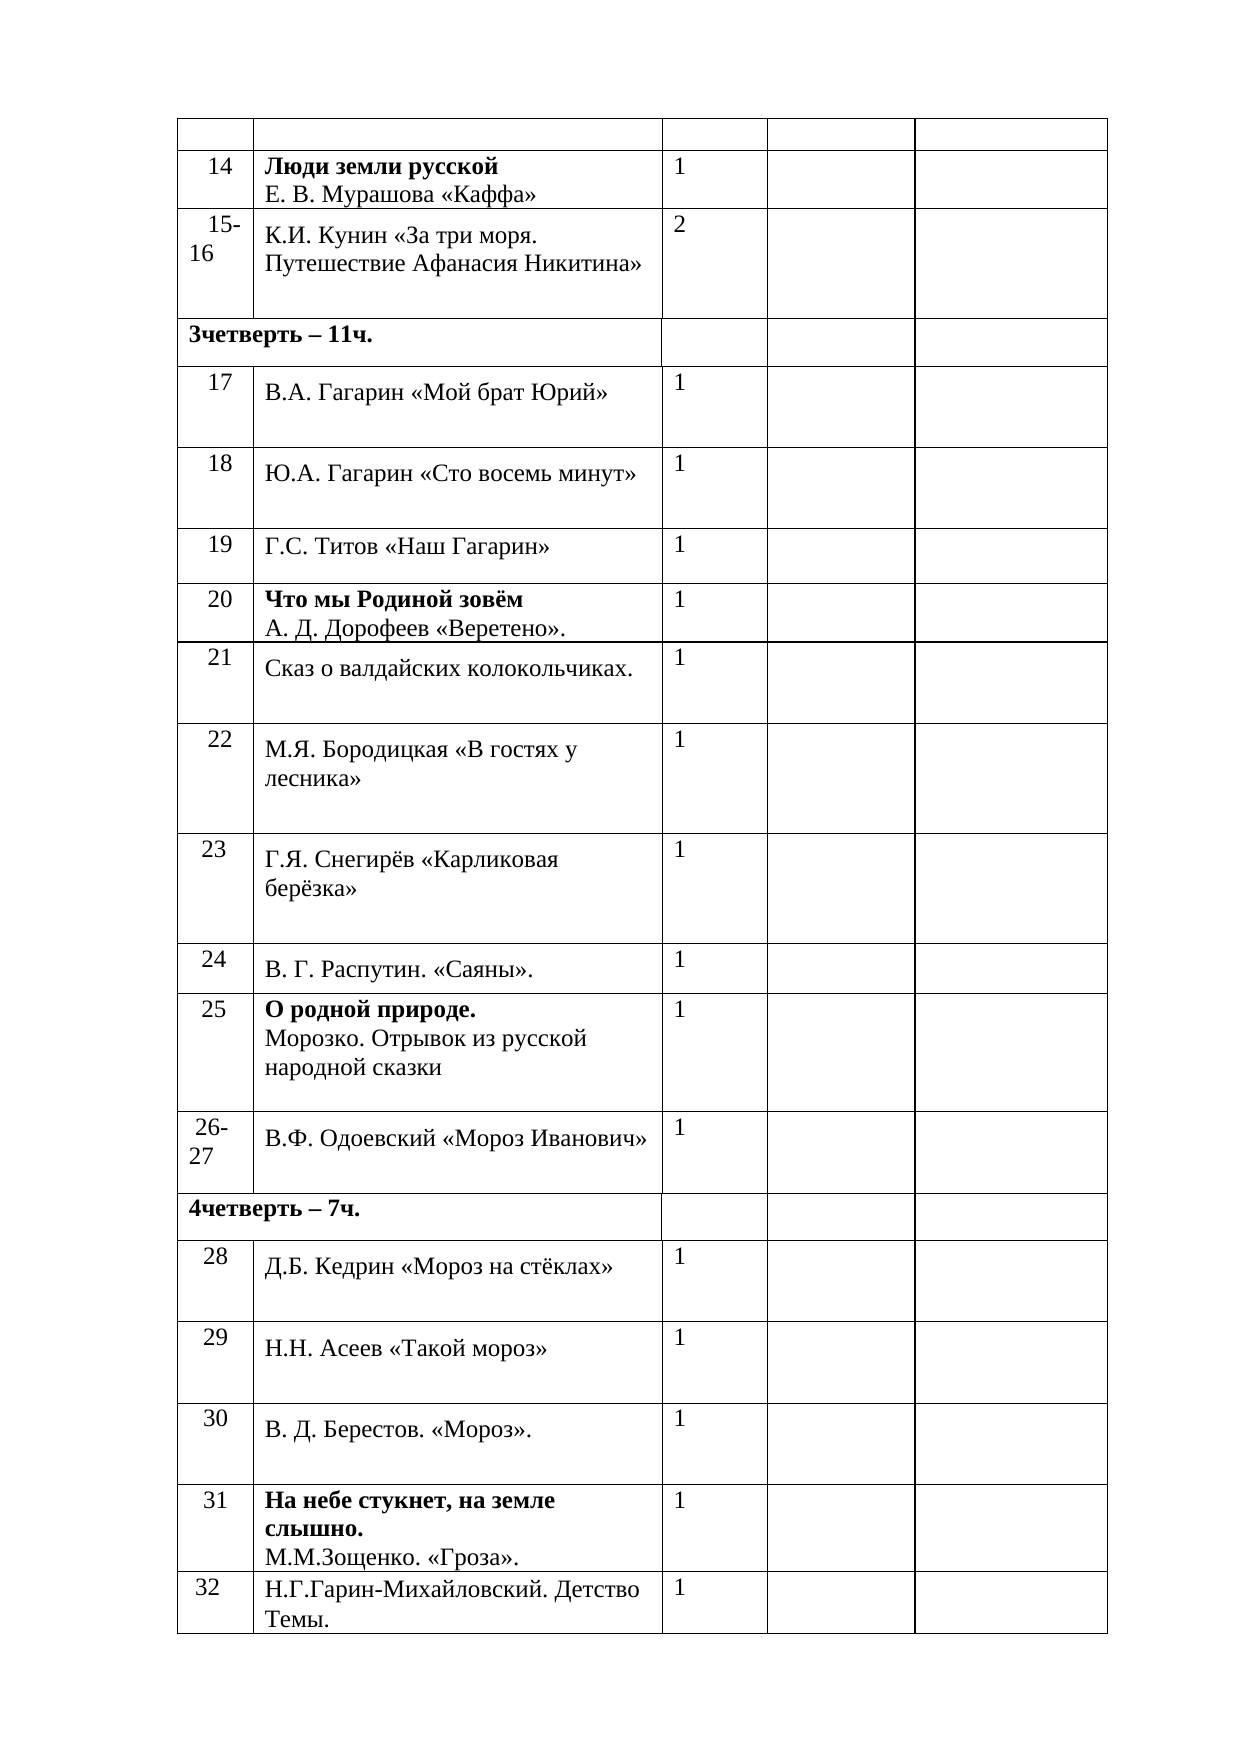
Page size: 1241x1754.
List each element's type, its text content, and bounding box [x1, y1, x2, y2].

table_cell [768, 151, 914, 208]
table_cell 1 [663, 834, 767, 943]
table_cell [768, 1112, 914, 1192]
table_cell 2 [663, 209, 767, 318]
table_cell 1 [663, 643, 767, 723]
table_cell 4четверть – 7ч. [178, 1194, 661, 1240]
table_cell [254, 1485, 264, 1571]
table_cell 1 [663, 994, 767, 1111]
table_cell [916, 1485, 1107, 1571]
table_cell [916, 1112, 1107, 1192]
table_cell 1 [663, 367, 767, 447]
table_cell 23 [178, 834, 253, 943]
table_cell [768, 209, 914, 318]
table_cell В.Ф. Одоевский «Мороз Иванович» [254, 1112, 662, 1192]
table_cell 29 [178, 1322, 253, 1402]
table_cell [768, 367, 914, 447]
table_cell [768, 834, 914, 943]
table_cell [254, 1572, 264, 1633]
table_cell [768, 529, 914, 583]
table_cell 1 [663, 448, 767, 528]
table_cell [768, 643, 914, 723]
table_cell [916, 944, 1107, 993]
table_cell [768, 1241, 914, 1321]
table_cell О родной природе. Морозко. Отрывок из русской народной сказки [254, 994, 662, 1111]
table_cell 30 [178, 1404, 253, 1484]
table_cell 1 [663, 529, 767, 583]
table_cell [916, 1322, 1107, 1402]
table_cell [916, 119, 1107, 150]
table_cell 18 [178, 448, 253, 528]
table_cell [916, 529, 1107, 583]
table_cell [916, 834, 1107, 943]
table_cell В. Г. Распутин. «Саяны». [254, 944, 662, 993]
table_cell [768, 1404, 914, 1484]
table_cell [662, 319, 767, 366]
table_cell 1 [663, 1241, 767, 1321]
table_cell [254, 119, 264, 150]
table_cell [916, 1404, 1107, 1484]
table_cell 19 [178, 529, 253, 583]
table_cell [916, 319, 1107, 366]
table_cell 13 [178, 119, 253, 150]
table_cell 31 [178, 1485, 253, 1571]
table_cell 28 [178, 1241, 253, 1321]
table_cell [662, 1194, 767, 1240]
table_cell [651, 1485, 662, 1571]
table_cell [768, 724, 914, 833]
table_cell Г.С. Титов «Наш Гагарин» [254, 529, 662, 583]
table_cell [768, 1572, 914, 1633]
table_cell 24 [178, 944, 253, 993]
table_cell Сказ о валдайских колокольчиках. [254, 643, 662, 723]
table_cell [916, 643, 1107, 723]
table_cell 21 [178, 643, 253, 723]
table_cell 14 [178, 151, 253, 208]
table_cell 1 [663, 584, 767, 641]
table_cell [916, 1572, 1107, 1633]
table_cell [768, 448, 914, 528]
table_cell Ю.А. Гагарин «Сто восемь минут» [254, 448, 662, 528]
table_cell 1 [663, 724, 767, 833]
table_cell В. Д. Берестов. «Мороз». [254, 1404, 662, 1484]
table_cell [916, 367, 1107, 447]
table_cell [916, 448, 1107, 528]
table_cell 1 [663, 944, 767, 993]
table_cell [768, 1322, 914, 1402]
table_cell [768, 584, 914, 641]
table_cell 15-16 [178, 209, 253, 318]
table_cell [768, 1485, 914, 1571]
table_cell [916, 584, 1107, 641]
table_cell [916, 1194, 1107, 1240]
table_cell [768, 994, 914, 1111]
table_cell 17 [178, 367, 253, 447]
table_cell К.И. Кунин «За три моря. Путешествие Афанасия Никитина» [254, 209, 662, 318]
table_cell 32 [178, 1572, 253, 1633]
table_cell 1 [663, 1322, 767, 1402]
table_cell 3четверть – 11ч. [178, 319, 661, 366]
table_cell 1 [663, 1112, 767, 1192]
table_cell М.Я. Бородицкая «В гостях у лесника» [254, 724, 662, 833]
table_cell [768, 944, 914, 993]
table_cell [916, 151, 1107, 208]
table_cell В.А. Гагарин «Мой брат Юрий» [254, 367, 662, 447]
table_cell Люди земли русской Е. В. Мурашова «Каффа» [254, 151, 662, 208]
table_cell Н.Н. Асеев «Такой мороз» [254, 1322, 662, 1402]
table_cell 25 [178, 994, 253, 1111]
table_cell [916, 724, 1107, 833]
table_cell [916, 1241, 1107, 1321]
table_cell 26- 27 [178, 1112, 253, 1192]
table_cell 1 [663, 119, 767, 150]
table_cell [768, 319, 914, 366]
table_cell 1 [663, 151, 767, 208]
table_cell 1 [663, 1572, 767, 1633]
table_cell 1 [663, 1404, 767, 1484]
table_cell Г.Я. Снегирёв «Карликовая берёзка» [254, 834, 662, 943]
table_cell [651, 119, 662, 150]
table_cell 20 [178, 584, 253, 641]
table_cell Д.Б. Кедрин «Мороз на стёклах» [254, 1241, 662, 1321]
table_cell [768, 1194, 914, 1240]
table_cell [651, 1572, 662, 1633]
table_cell [916, 209, 1107, 318]
table_cell 1 [663, 1485, 767, 1571]
table_cell 22 [178, 724, 253, 833]
table_cell [916, 994, 1107, 1111]
table_cell [768, 119, 914, 150]
table_cell Что мы Родиной зовём А. Д. Дорофеев «Веретено». [254, 584, 662, 641]
